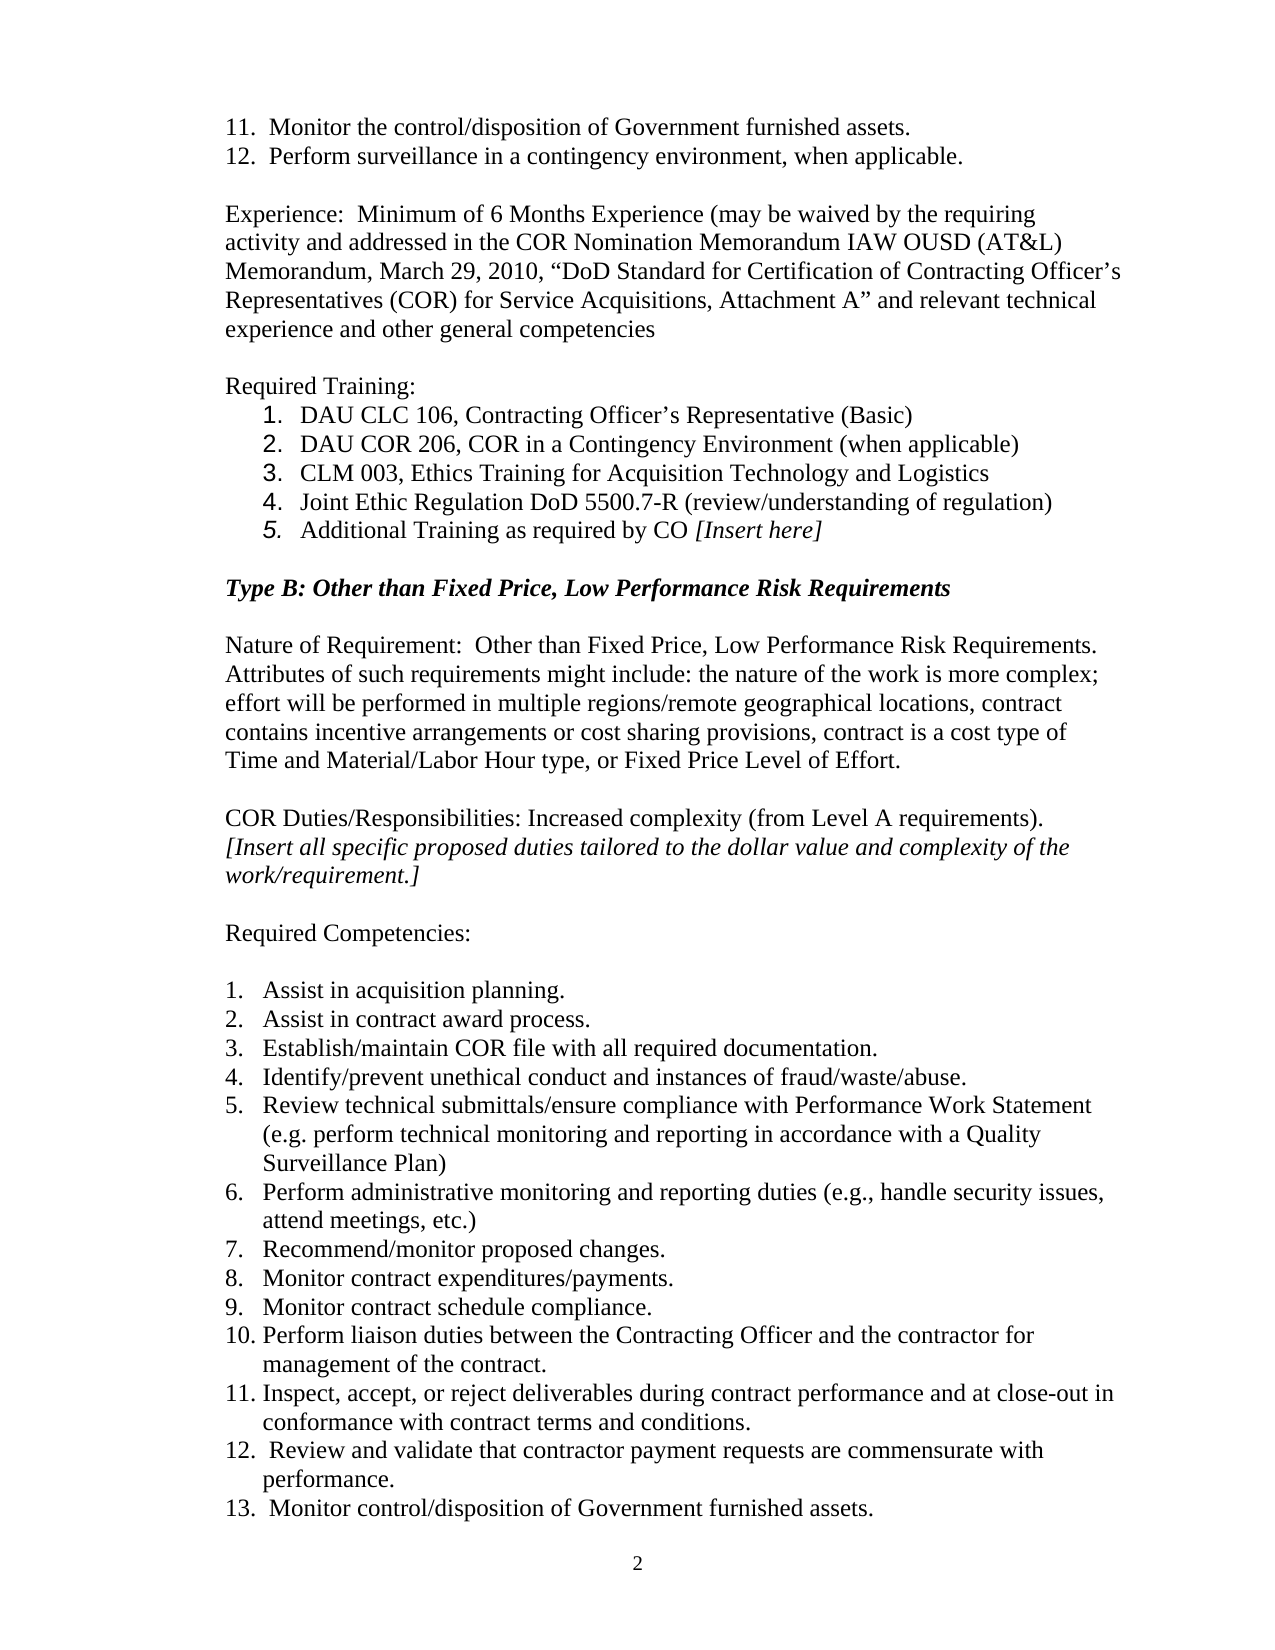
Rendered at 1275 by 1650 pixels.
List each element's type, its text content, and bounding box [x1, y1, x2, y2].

list Joint Ethic Regulation DoD 5500.7-R (review/understanding of regulation) [262, 487, 1125, 515]
text COR Duties/Responsibilities: Increased complexity (from Level A requirements). [Insert all specific proposed duties tailored to the dollar value and complexity of the work/requirement.] [225, 803, 1125, 889]
text Nature of Requirement: Other than Fixed Price, Low Performance Risk Requirements. Attributes of such requirements might include: the nature of the work is more complex; effort will be performed in multiple regions/remote geographical locations, contract contains incentive arrangements or cost sharing provisions, contract is a cost type of Time and Material/Labor Hour type, or Fixed Price Level of Effort. [225, 631, 1125, 774]
list Monitor contract expenditures/payments. [225, 1263, 1125, 1292]
list Additional Training as required by CO [Insert here] [262, 515, 1125, 544]
list Assist in acquisition planning. [225, 976, 1125, 1004]
text Required Training: [150, 371, 1125, 400]
list Perform surveillance in a contingency environment, when applicable. [225, 141, 1125, 170]
text Experience: Minimum of 6 Months Experience (may be waived by the requiring [150, 199, 1125, 227]
list DAU CLC 106, Contracting Officer’s Representative (Basic) [262, 400, 1125, 429]
list Perform liaison duties between the Contracting Officer and the contractor for management of the contract. [225, 1321, 1125, 1378]
list Monitor control/disposition of Government furnished assets. [225, 1493, 1125, 1522]
list Monitor contract schedule compliance. [225, 1292, 1125, 1321]
list Review technical submittals/ensure compliance with Performance Work Statement (e.g. perform technical monitoring and reporting in accordance with a Quality Surveillance Plan) [225, 1091, 1125, 1177]
text Required Competencies: [150, 918, 1125, 947]
list Inspect, accept, or reject deliverables during contract performance and at close-out in conformance with contract terms and conditions. [225, 1378, 1125, 1436]
list CLM 003, Ethics Training for Acquisition Technology and Logistics [262, 458, 1125, 487]
text Type B: Other than Fixed Price, Low Performance Risk Requirements [150, 573, 1125, 602]
list Establish/maintain COR file with all required documentation. [225, 1033, 1125, 1062]
list Identify/prevent unethical conduct and instances of fraud/waste/abuse. [225, 1062, 1125, 1091]
list Monitor the control/disposition of Government furnished assets. [225, 112, 1125, 141]
list Perform administrative monitoring and reporting duties (e.g., handle security issues, attend meetings, etc.) [225, 1177, 1125, 1234]
list Assist in contract award process. [225, 1004, 1125, 1033]
text activity and addressed in the COR Nomination Memorandum IAW OUSD (AT&L) Memorandum, March 29, 2010, “DoD Standard for Certification of Contracting Officer’s Representatives (COR) for Service Acquisitions, Attachment A” and relevant technical experience and other general competencies [225, 227, 1125, 342]
list DAU COR 206, COR in a Contingency Environment (when applicable) [262, 429, 1125, 458]
list Recommend/monitor proposed changes. [225, 1234, 1125, 1263]
list Review and validate that contractor payment requests are commensurate with performance. [225, 1436, 1125, 1493]
